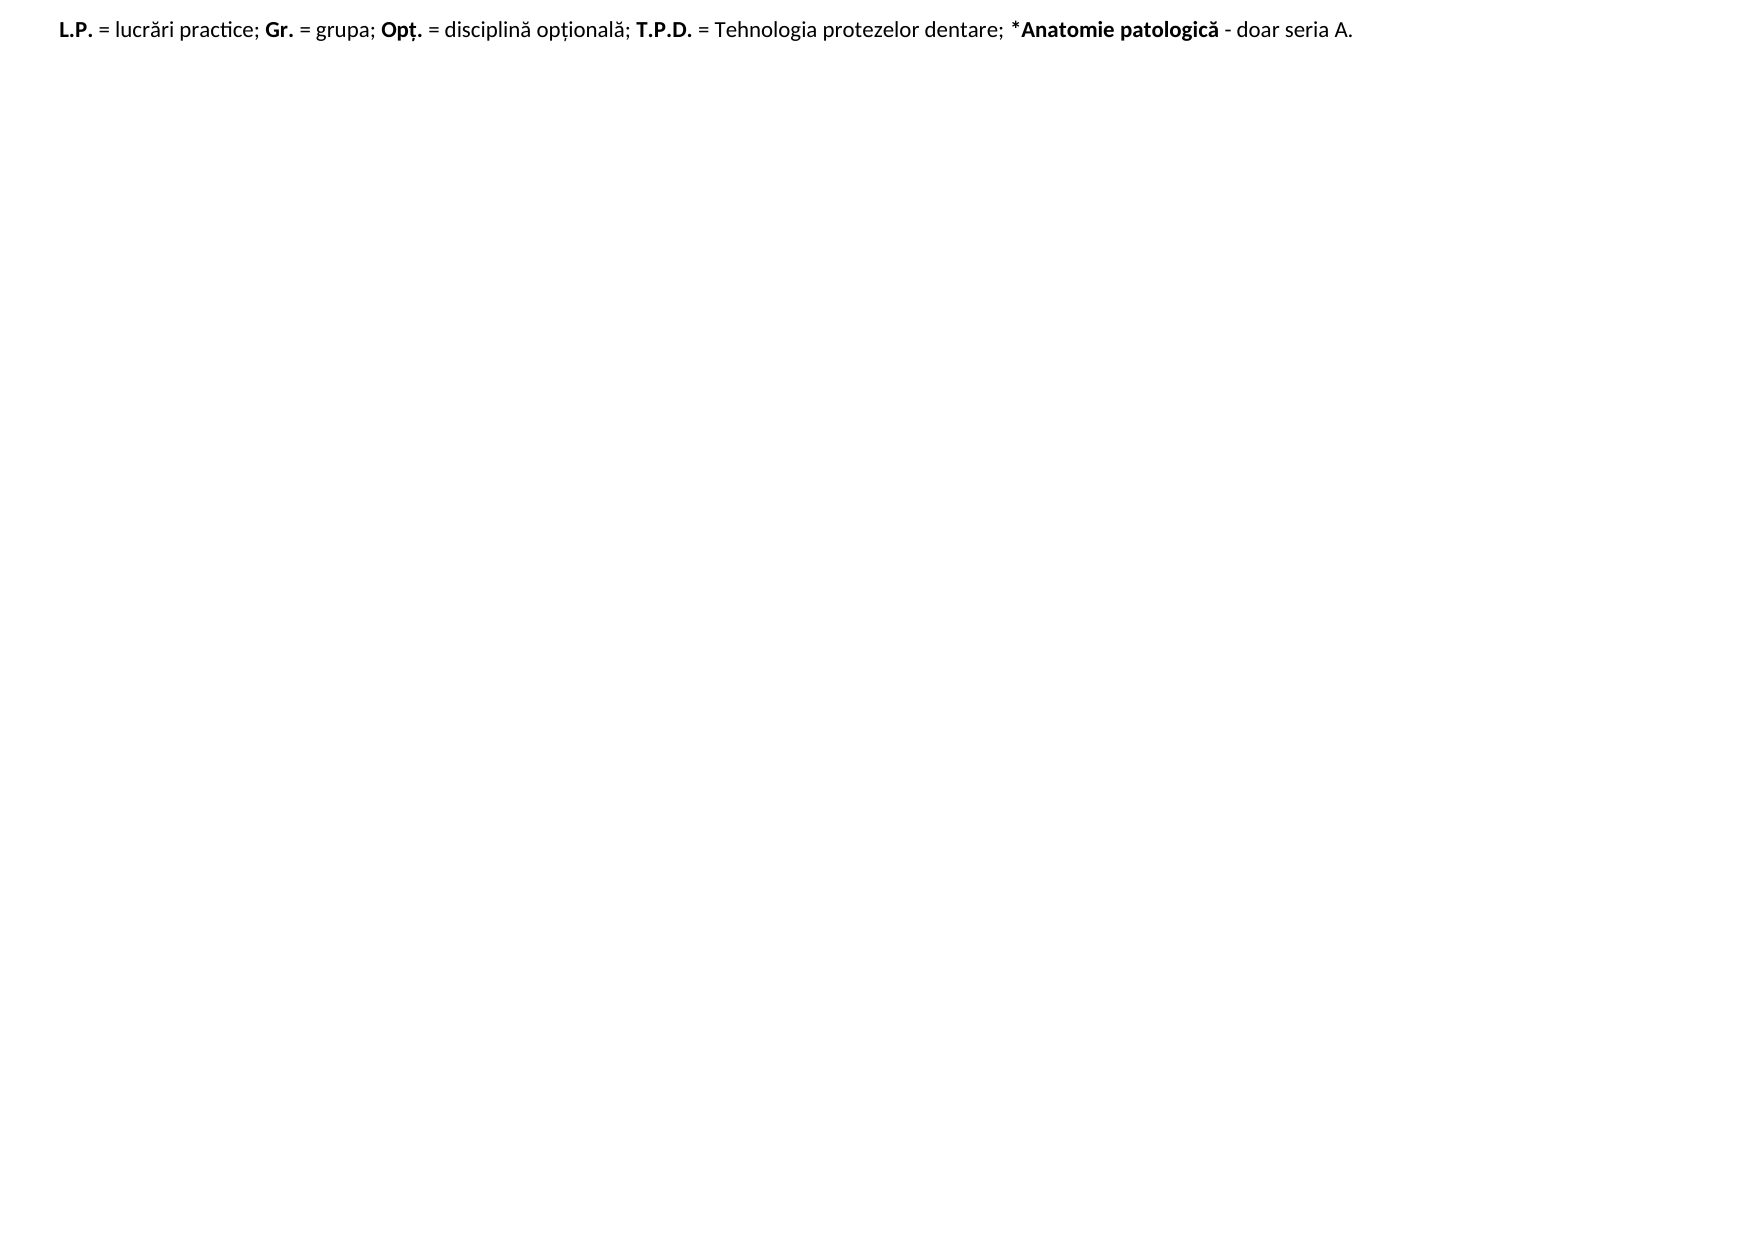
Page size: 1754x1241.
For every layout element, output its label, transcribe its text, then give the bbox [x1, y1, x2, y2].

text L.P. = lucrări practice; Gr. = grupa; Opț. = disciplină opțională; T.P.D. = Tehnologia protezelor dentare; *Anatomie patologică - doar seria A. [59, 15, 1695, 43]
